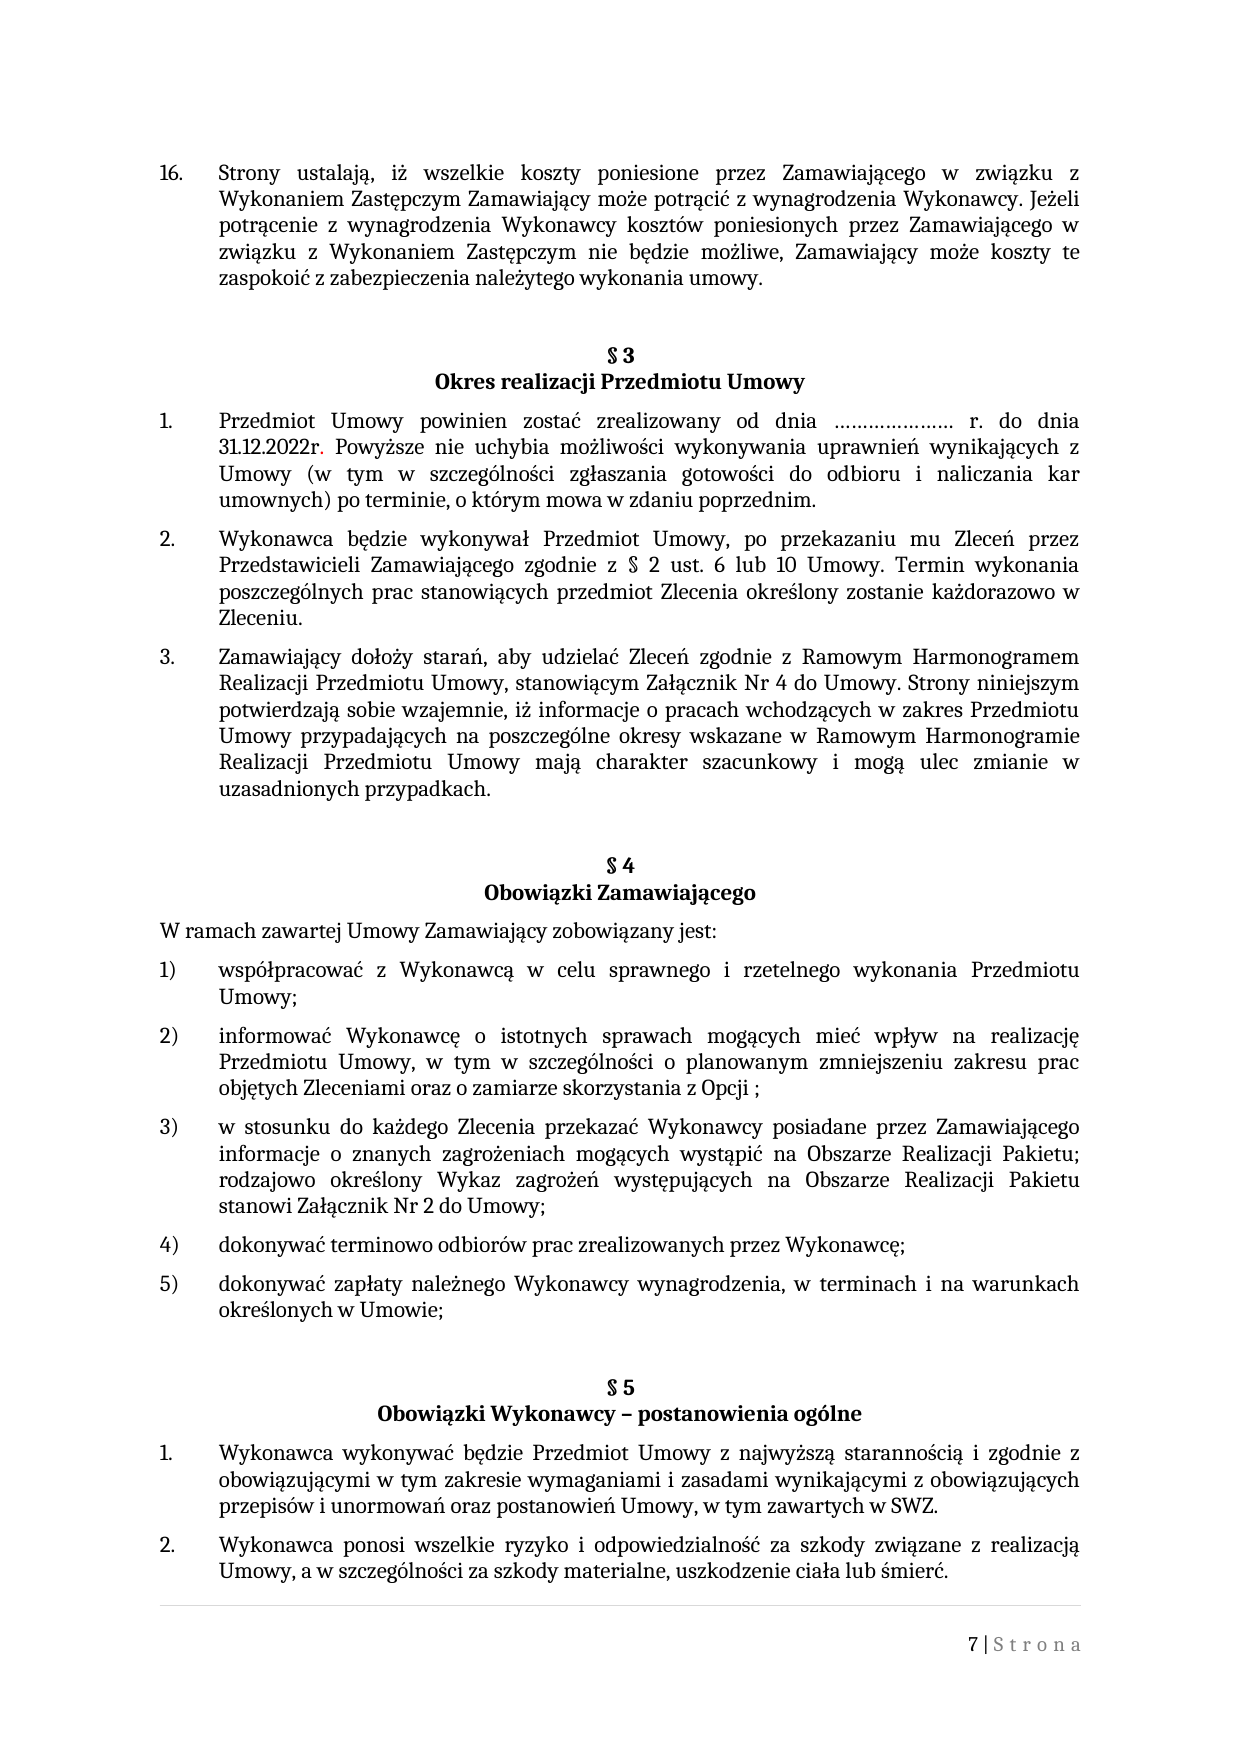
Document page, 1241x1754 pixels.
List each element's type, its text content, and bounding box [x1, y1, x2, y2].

list Wykonawca będzie wykonywał Przedmiot Umowy, po przekazaniu mu Zleceń przez Przedstawicieli Zamawiającego zgodnie z § 2 ust. 6 lub 10 Umowy. Termin wykonania poszczególnych prac stanowiących przedmiot Zlecenia określony zostanie każdorazowo w Zleceniu. [159, 526, 1081, 631]
text § 5 Obowiązki Wykonawcy – postanowienia ogólne [159, 1375, 1081, 1427]
list dokonywać terminowo odbiorów prac zrealizowanych przez Wykonawcę; [159, 1232, 1081, 1258]
list Przedmiot Umowy powinien zostać zrealizowany od dnia ………………… r. do dnia 31.12.2022r. Powyższe nie uchybia możliwości wykonywania uprawnień wynikających z Umowy (w tym w szczególności zgłaszania gotowości do odbioru i naliczania kar umownych) po terminie, o którym mowa w zdaniu poprzednim. [159, 408, 1081, 513]
list w stosunku do każdego Zlecenia przekazać Wykonawcy posiadane przez Zamawiającego informacje o znanych zagrożeniach mogących wystąpić na Obszarze Realizacji Pakietu; rodzajowo określony Wykaz zagrożeń występujących na Obszarze Realizacji Pakietu stanowi Załącznik Nr 2 do Umowy; [159, 1114, 1081, 1219]
list Zamawiający dołoży starań, aby udzielać Zleceń zgodnie z Ramowym Harmonogramem Realizacji Przedmiotu Umowy, stanowiącym Załącznik Nr 4 do Umowy. Strony niniejszym potwierdzają sobie wzajemnie, iż informacje o pracach wchodzących w zakres Przedmiotu Umowy przypadających na poszczególne okresy wskazane w Ramowym Harmonogramie Realizacji Przedmiotu Umowy mają charakter szacunkowy i mogą ulec zmianie w uzasadnionych przypadkach. [159, 644, 1081, 802]
list Wykonawca ponosi wszelkie ryzyko i odpowiedzialność za szkody związane z realizacją Umowy, a w szczególności za szkody materialne, uszkodzenie ciała lub śmierć. [159, 1532, 1081, 1584]
text 16. Strony ustalają, iż wszelkie koszty poniesione przez Zamawiającego w związku z Wykonaniem Zastępczym Zamawiający może potrącić z wynagrodzenia Wykonawcy. Jeżeli potrącenie z wynagrodzenia Wykonawcy kosztów poniesionych przez Zamawiającego w związku z Wykonaniem Zastępczym nie będzie możliwe, Zamawiający może koszty te zaspokoić z zabezpieczenia należytego wykonania umowy. [159, 159, 1081, 291]
list współpracować z Wykonawcą w celu sprawnego i rzetelnego wykonania Przedmiotu Umowy; [159, 957, 1081, 1010]
text § 4 Obowiązki Zamawiającego [159, 853, 1081, 906]
text W ramach zawartej Umowy Zamawiający zobowiązany jest: [159, 918, 1081, 945]
text § 3 Okres realizacji Przedmiotu Umowy [159, 343, 1081, 395]
list informować Wykonawcę o istotnych sprawach mogących mieć wpływ na realizację Przedmiotu Umowy, w tym w szczególności o planowanym zmniejszeniu zakresu prac objętych Zleceniami oraz o zamiarze skorzystania z Opcji ; [159, 1022, 1081, 1101]
list Wykonawca wykonywać będzie Przedmiot Umowy z najwyższą starannością i zgodnie z obowiązującymi w tym zakresie wymaganiami i zasadami wynikającymi z obowiązujących przepisów i unormowań oraz postanowień Umowy, w tym zawartych w SWZ. [159, 1440, 1081, 1519]
list dokonywać zapłaty należnego Wykonawcy wynagrodzenia, w terminach i na warunkach określonych w Umowie; [159, 1271, 1081, 1323]
